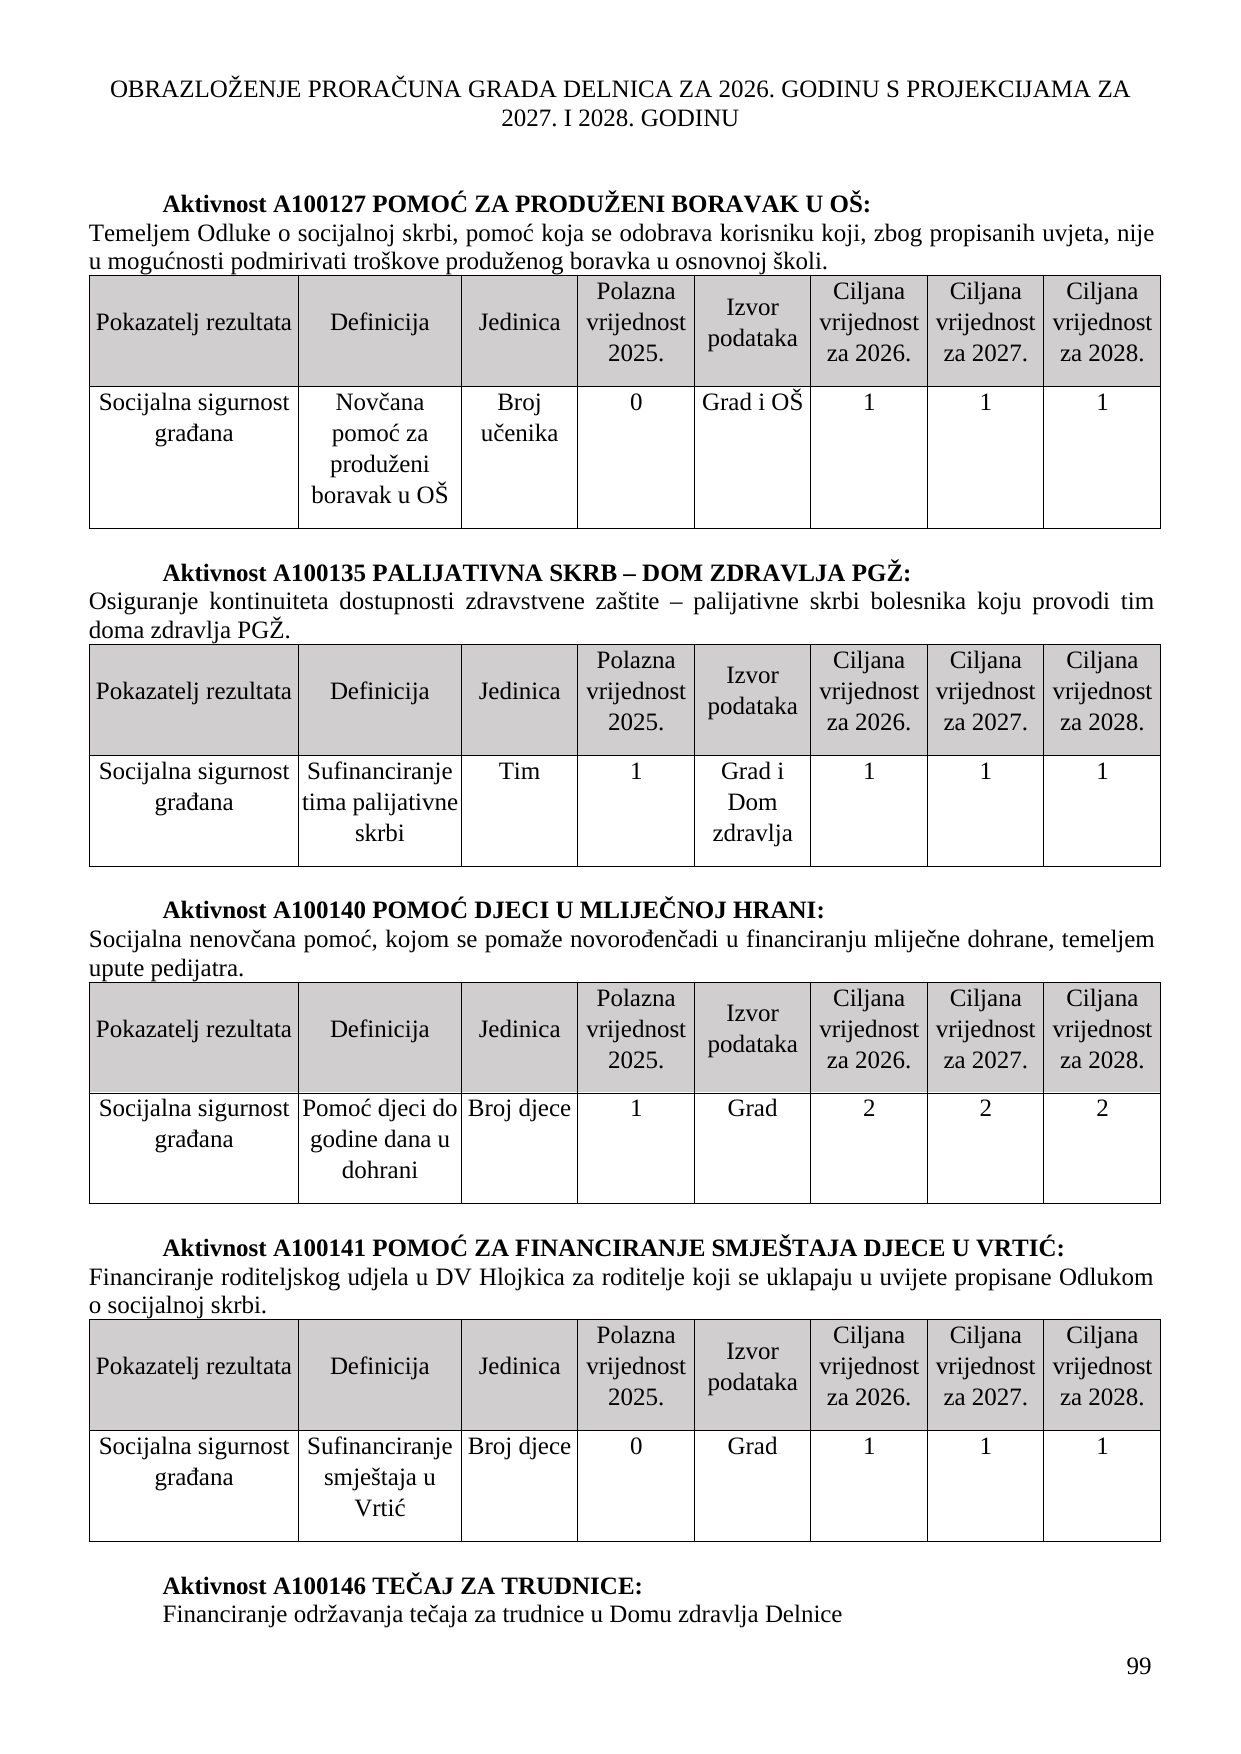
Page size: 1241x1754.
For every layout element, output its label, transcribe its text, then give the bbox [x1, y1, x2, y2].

table_header Ciljana vrijednost za 2026. [811, 645, 927, 755]
table_header Definicija [299, 276, 461, 386]
table_cell Socijalna sigurnost građana [90, 387, 298, 528]
text Aktivnost A100140 POMOĆ DJECI U MLIJEČNOJ HRANI: [89, 895, 1152, 924]
table_header Ciljana vrijednost za 2027. [928, 983, 1043, 1092]
text Financiranje održavanja tečaja za trudnice u Domu zdravlja Delnice [89, 1599, 1152, 1628]
table_header Polazna vrijednost 2025. [578, 645, 694, 755]
text Aktivnost A100146 TEČAJ ZA TRUDNICE: [89, 1571, 1152, 1599]
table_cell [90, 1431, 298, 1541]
table_header Definicija [299, 645, 461, 755]
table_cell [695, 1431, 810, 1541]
table_header Pokazatelj rezultata [90, 276, 298, 386]
table_cell Tim [462, 756, 577, 866]
text Temeljem Odluke o socijalnoj skrbi, pomoć koja se odobrava korisniku koji, zbog propisanih uvjeta, nije u mogućnosti podmirivati troškove produženog boravka u osnovnoj školi. [89, 218, 1155, 275]
table_header Ciljana vrijednost za 2028. [1044, 983, 1160, 1092]
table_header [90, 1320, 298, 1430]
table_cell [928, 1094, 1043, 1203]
table_header Ciljana vrijednost za 2027. [928, 645, 1043, 755]
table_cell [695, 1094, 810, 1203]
table_header Ciljana vrijednost za 2026. [811, 276, 927, 386]
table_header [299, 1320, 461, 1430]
table_header Pokazatelj rezultata [90, 983, 298, 1092]
table_cell Socijalna sigurnost građana [90, 1094, 298, 1203]
table_header Ciljana vrijednost za 2027. [928, 276, 1043, 386]
table_cell 1 [811, 387, 927, 528]
table_header Ciljana vrijednost za 2028. [1044, 276, 1160, 386]
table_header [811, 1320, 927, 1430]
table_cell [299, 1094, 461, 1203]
table_header Ciljana vrijednost za 2026. [811, 983, 927, 1092]
table_cell 0 [578, 387, 694, 528]
table_cell Grad i OŠ [695, 387, 810, 528]
table_cell 1 [928, 387, 1043, 528]
table_header Izvor podataka [695, 645, 810, 755]
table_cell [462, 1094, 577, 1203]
table_header Polazna vrijednost 2025. [578, 983, 694, 1092]
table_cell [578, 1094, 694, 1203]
table_header Jedinica [462, 276, 577, 386]
text Aktivnost A100135 PALIJATIVNA SKRB – DOM ZDRAVLJA PGŽ: [89, 558, 1152, 586]
text Osiguranje kontinuiteta dostupnosti zdravstvene zaštite – palijativne skrbi bolesnika koju provodi tim doma zdravlja PGŽ. [89, 586, 1155, 644]
table_header Polazna vrijednost 2025. [578, 276, 694, 386]
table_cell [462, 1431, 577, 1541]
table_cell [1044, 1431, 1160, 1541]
table_cell Sufinanciranje tima palijativne skrbi [299, 756, 461, 866]
text Aktivnost A100127 POMOĆ ZA PRODUŽENI BORAVAK U OŠ: [89, 189, 1152, 218]
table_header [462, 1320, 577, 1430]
text Socijalna nenovčana pomoć, kojom se pomaže novorođenčadi u financiranju mliječne dohrane, temeljem upute pedijatra. [89, 924, 1155, 982]
table_cell 1 [1044, 756, 1160, 866]
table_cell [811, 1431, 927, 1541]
table_header Izvor podataka [695, 983, 810, 1092]
table_cell Socijalna sigurnost građana [90, 756, 298, 866]
table_cell 1 [1044, 387, 1160, 528]
table_header Izvor podataka [695, 276, 810, 386]
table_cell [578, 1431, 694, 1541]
text Financiranje roditeljskog udjela u DV Hlojkica za roditelje koji se uklapaju u uvijete propisane Odlukom o socijalnoj skrbi. [89, 1262, 1155, 1319]
table_cell 1 [811, 756, 927, 866]
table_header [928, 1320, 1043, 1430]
text Aktivnost A100141 POMOĆ ZA FINANCIRANJE SMJEŠTAJA DJECE U VRTIĆ: [89, 1233, 1152, 1262]
table_header Jedinica [462, 983, 577, 1092]
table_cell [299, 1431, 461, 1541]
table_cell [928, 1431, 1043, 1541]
table_header Jedinica [462, 645, 577, 755]
table_cell Broj učenika [462, 387, 577, 528]
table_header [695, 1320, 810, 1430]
table_header Pokazatelj rezultata [90, 645, 298, 755]
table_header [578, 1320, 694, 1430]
table_cell 1 [578, 756, 694, 866]
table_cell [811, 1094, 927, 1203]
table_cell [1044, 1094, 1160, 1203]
table_cell Grad i Dom zdravlja [695, 756, 810, 866]
table_cell 1 [928, 756, 1043, 866]
table_header Definicija [299, 983, 461, 1092]
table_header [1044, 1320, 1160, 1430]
table_header Ciljana vrijednost za 2028. [1044, 645, 1160, 755]
table_cell Novčana pomoć za produženi boravak u OŠ [299, 387, 461, 528]
